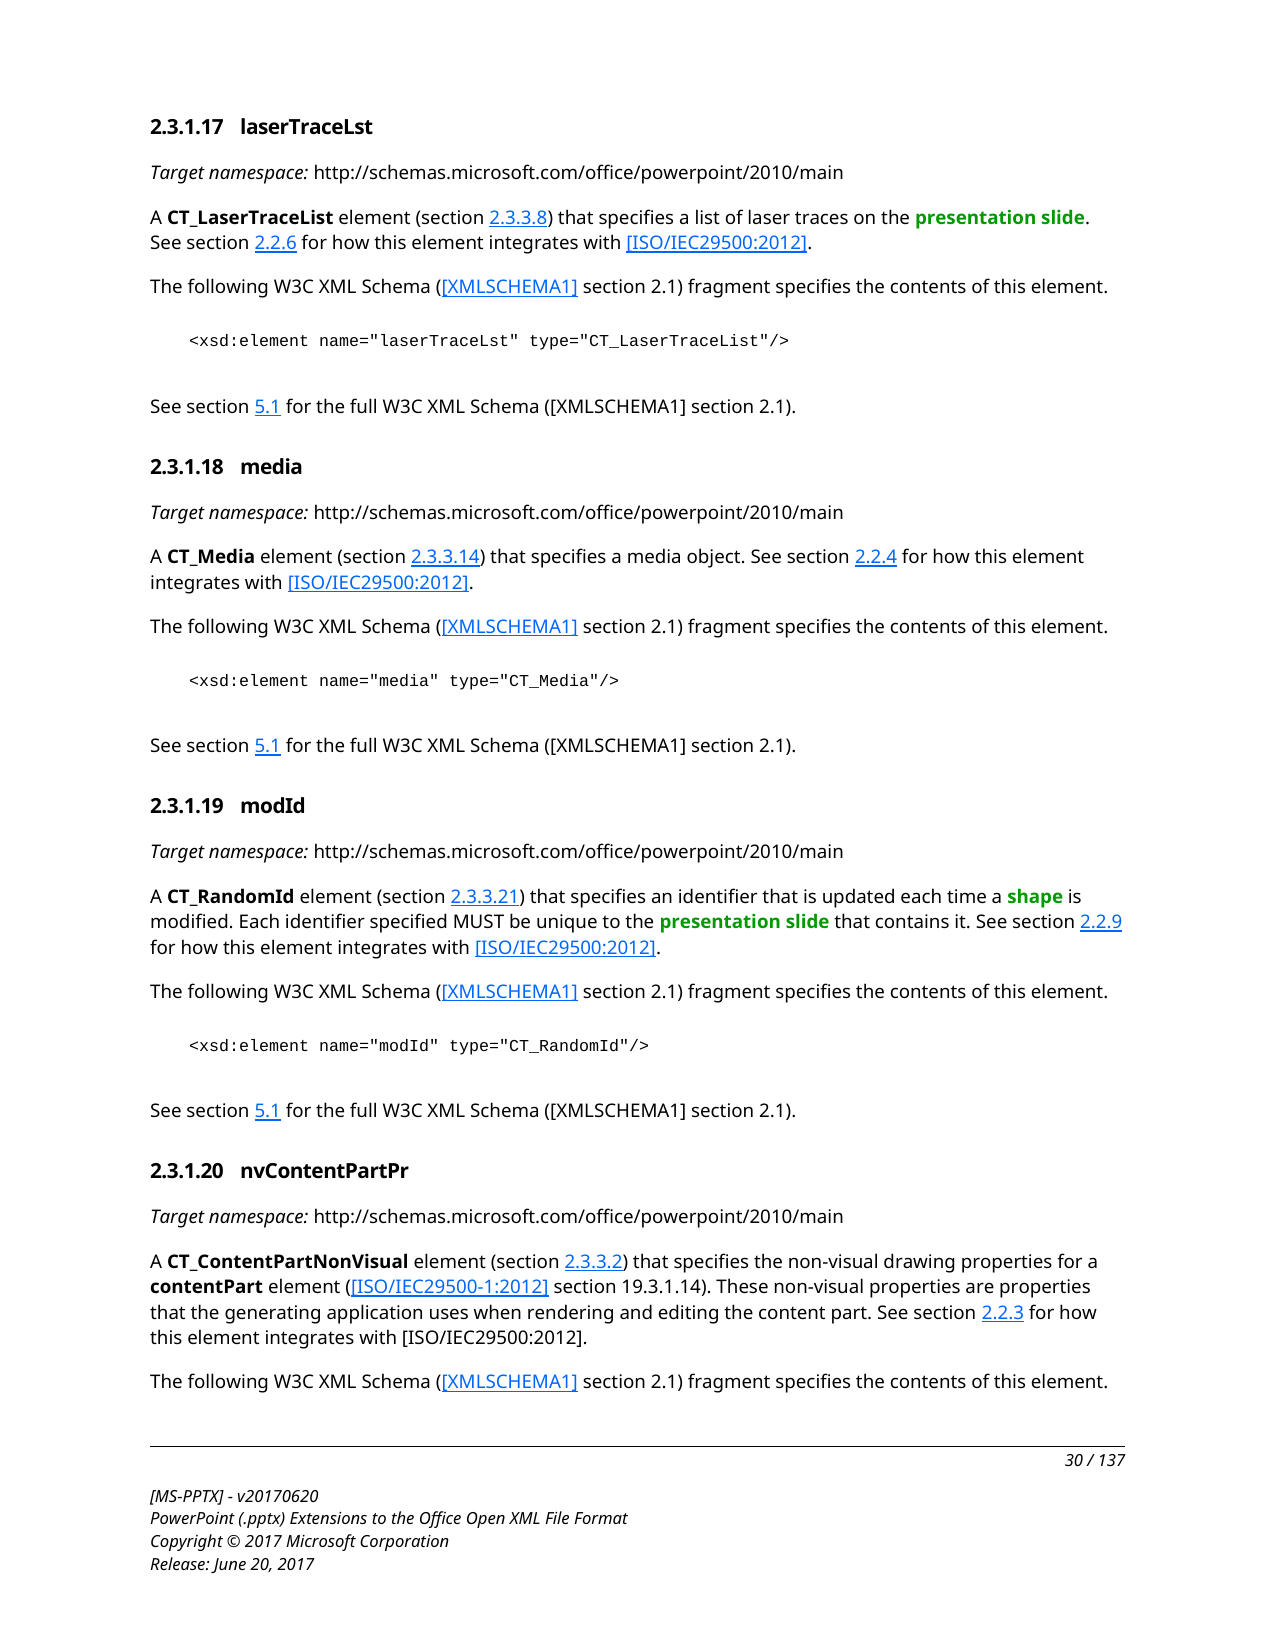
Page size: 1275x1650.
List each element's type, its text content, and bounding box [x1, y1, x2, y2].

text The following W3C XML Schema ([XMLSCHEMA1] section 2.1) fragment specifies the contents of this element. [150, 1369, 1125, 1394]
subtitle modId [150, 791, 1125, 820]
text The following W3C XML Schema ([XMLSCHEMA1] section 2.1) fragment specifies the contents of this element. [150, 978, 1125, 1004]
text See section 5.1 for the full W3C XML Schema ([XMLSCHEMA1] section 2.1). [150, 1098, 1125, 1123]
text A CT_ContentPartNonVisual element (section 2.3.3.2) that specifies the non-visual drawing properties for a contentPart element ([ISO/IEC29500-1:2012] section 19.3.1.14). These non-visual properties are properties that the generating application uses when rendering and editing the content part. See section 2.2.3 for how this element integrates with [ISO/IEC29500:2012]. [150, 1248, 1125, 1350]
text A CT_RandomId element (section 2.3.3.21) that specifies an identifier that is updated each time a shape is modified. Each identifier specified MUST be unique to the presentation slide that contains it. See section 2.2.9 for how this element integrates with [ISO/IEC29500:2012]. [150, 883, 1125, 959]
text The following W3C XML Schema ([XMLSCHEMA1] section 2.1) fragment specifies the contents of this element. [150, 274, 1125, 299]
text Target namespace: http://schemas.microsoft.com/office/powerpoint/2010/main [150, 499, 1125, 525]
text <xsd:element name="media" type="CT_Media"/> [175, 664, 1137, 701]
text <xsd:element name="modId" type="CT_RandomId"/> [175, 1029, 1137, 1066]
text See section 5.1 for the full W3C XML Schema ([XMLSCHEMA1] section 2.1). [150, 733, 1125, 758]
subtitle laserTraceLst [150, 112, 1125, 141]
text Target namespace: http://schemas.microsoft.com/office/powerpoint/2010/main [150, 1204, 1125, 1229]
text <xsd:element name="laserTraceLst" type="CT_LaserTraceList"/> [175, 324, 1137, 362]
subtitle media [150, 452, 1125, 480]
text Target namespace: http://schemas.microsoft.com/office/powerpoint/2010/main [150, 839, 1125, 864]
text The following W3C XML Schema ([XMLSCHEMA1] section 2.1) fragment specifies the contents of this element. [150, 613, 1125, 639]
text A CT_Media element (section 2.3.3.14) that specifies a media object. See section 2.2.4 for how this element integrates with [ISO/IEC29500:2012]. [150, 543, 1125, 594]
text See section 5.1 for the full W3C XML Schema ([XMLSCHEMA1] section 2.1). [150, 393, 1125, 419]
subtitle nvContentPartPr [150, 1156, 1125, 1185]
text Target namespace: http://schemas.microsoft.com/office/powerpoint/2010/main [150, 160, 1125, 185]
text A CT_LaserTraceList element (section 2.3.3.8) that specifies a list of laser traces on the presentation slide. See section 2.2.6 for how this element integrates with [ISO/IEC29500:2012]. [150, 204, 1125, 255]
